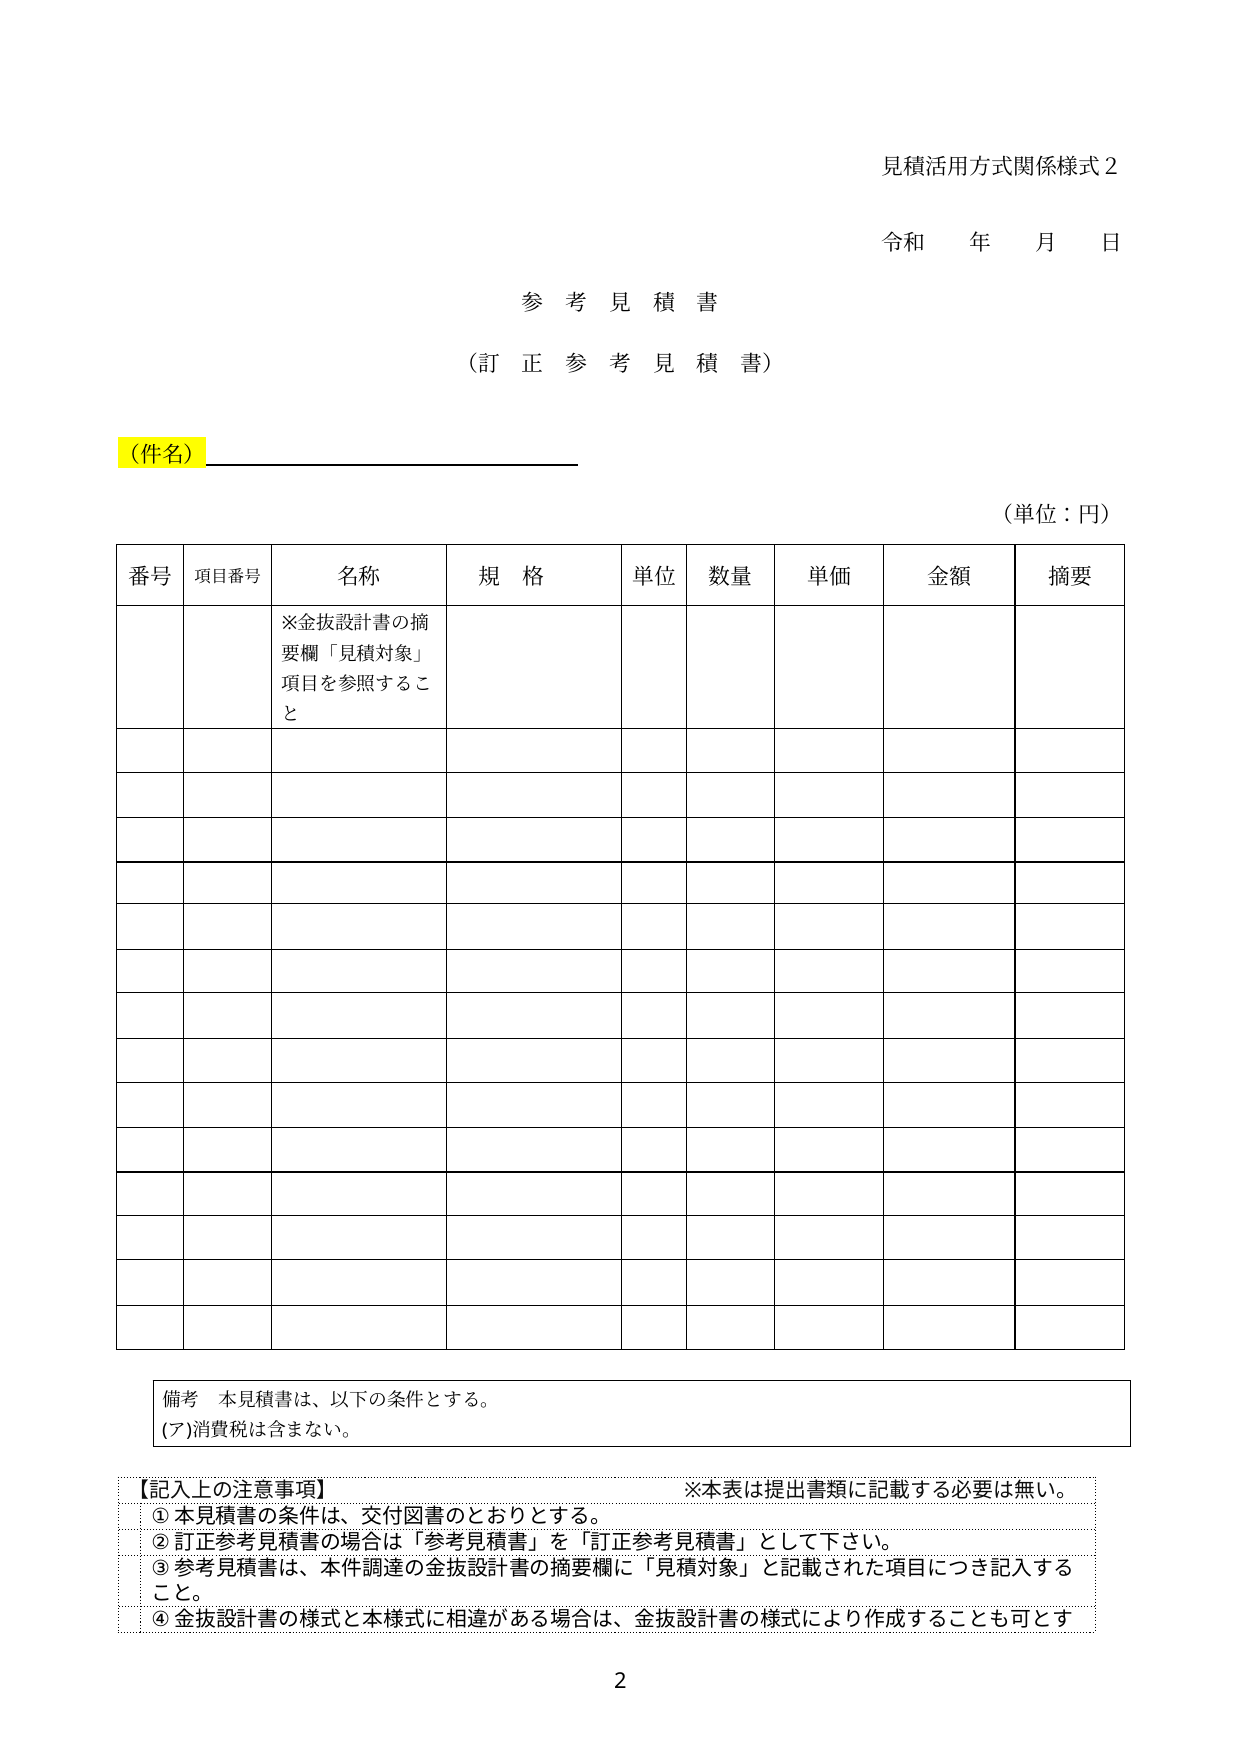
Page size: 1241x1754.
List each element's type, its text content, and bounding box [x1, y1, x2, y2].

table_cell [272, 1306, 446, 1349]
table_cell [687, 729, 774, 772]
table_cell [1016, 773, 1124, 817]
table_cell ②訂正参考見積書の場合は「参考見積書」を「訂正参考見積書」として下さい。 [141, 1529, 1095, 1555]
table_cell [184, 729, 271, 772]
table_cell [884, 729, 1014, 772]
table_cell [884, 773, 1014, 817]
table_cell [184, 606, 271, 728]
table_cell [184, 818, 271, 861]
table_cell [272, 1128, 446, 1171]
table_cell [117, 606, 183, 728]
table_cell [1016, 818, 1124, 861]
table_cell [447, 1216, 621, 1259]
table_cell [775, 1039, 883, 1082]
table_cell [884, 904, 1014, 948]
table_cell [775, 993, 883, 1038]
table_cell [117, 1173, 183, 1215]
table_cell [1016, 1260, 1124, 1305]
table_cell [117, 1216, 183, 1259]
table_cell [1016, 993, 1124, 1038]
table_cell [118, 1529, 141, 1555]
table_cell [447, 1306, 621, 1349]
table_cell [775, 1128, 883, 1171]
table_cell [117, 993, 183, 1038]
table_cell [447, 1083, 621, 1127]
table_cell [184, 1173, 271, 1215]
table_header 【記入上の注意事項】 [118, 1477, 569, 1503]
table_cell [117, 1260, 183, 1305]
table_cell [775, 773, 883, 817]
table_cell [447, 818, 621, 861]
table_cell [884, 818, 1014, 861]
table_cell [117, 1039, 183, 1082]
table_cell [775, 606, 883, 728]
table_cell [1016, 1039, 1124, 1082]
table_cell [775, 818, 883, 861]
table_cell [272, 1260, 446, 1305]
table_cell [687, 1173, 774, 1215]
table_cell [118, 1606, 141, 1632]
table_cell [884, 863, 1014, 903]
table_cell [884, 1083, 1014, 1127]
table_cell [884, 993, 1014, 1038]
table_cell [447, 1128, 621, 1171]
table_cell [1016, 1173, 1124, 1215]
table_cell [884, 606, 1014, 728]
table_cell [884, 1039, 1014, 1082]
table_cell [1016, 606, 1124, 728]
table_cell [622, 950, 686, 992]
table_cell [687, 904, 774, 948]
table_header 金額 [884, 545, 1014, 605]
table_cell [272, 950, 446, 992]
table_cell [447, 950, 621, 992]
table_cell [884, 1128, 1014, 1171]
table_cell [687, 1128, 774, 1171]
table_cell [117, 729, 183, 772]
table_cell [272, 1216, 446, 1259]
table_cell [1016, 729, 1124, 772]
table_cell [775, 1306, 883, 1349]
table_cell [1016, 863, 1124, 903]
table_cell [447, 863, 621, 903]
table_cell [622, 606, 686, 728]
table_cell [184, 1083, 271, 1127]
table_cell [622, 1173, 686, 1215]
table_header 単価 [775, 545, 883, 605]
table_cell [447, 606, 621, 728]
table_cell [687, 606, 774, 728]
table_cell [687, 950, 774, 992]
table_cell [141, 1606, 1095, 1632]
table_cell [775, 1260, 883, 1305]
table_cell [272, 1039, 446, 1082]
table_cell [622, 818, 686, 861]
table_cell [1016, 1128, 1124, 1171]
table_cell [117, 904, 183, 948]
text 備考 本見積書は、以下の条件とする。 [154, 1381, 1130, 1410]
table_cell [1016, 1083, 1124, 1127]
table_cell [118, 1555, 141, 1606]
table_cell [687, 818, 774, 861]
table_cell [622, 1260, 686, 1305]
table_cell [622, 1083, 686, 1127]
table_cell [622, 1039, 686, 1082]
table_cell [622, 1216, 686, 1259]
table_cell [117, 818, 183, 861]
table_cell [184, 863, 271, 903]
text 参 考 見 積 書 [118, 271, 1122, 331]
table_cell [687, 1039, 774, 1082]
text 令和 年 月 日 [118, 210, 1122, 271]
table_cell [272, 993, 446, 1038]
table_cell [775, 950, 883, 992]
table_cell [447, 1039, 621, 1082]
table_cell [184, 1306, 271, 1349]
table_cell [622, 993, 686, 1038]
table_header 数量 [687, 545, 774, 605]
table_cell [687, 773, 774, 817]
table_cell [272, 773, 446, 817]
table_cell [775, 904, 883, 948]
table_header 番号 [117, 545, 183, 605]
table_cell [184, 950, 271, 992]
table_cell [884, 950, 1014, 992]
table_cell [1016, 1306, 1124, 1349]
table_cell ③参考見積書は、本件調達の金抜設計書の摘要欄に「見積対象」と記載された項目につき記入すること。 [141, 1555, 1095, 1606]
table_cell ①本見積書の条件は、交付図書のとおりとする。 [141, 1503, 1095, 1529]
table_cell [184, 773, 271, 817]
table_cell [884, 1216, 1014, 1259]
table_cell [622, 729, 686, 772]
table_cell [118, 1503, 141, 1529]
table_cell [884, 1306, 1014, 1349]
table_cell [687, 1216, 774, 1259]
table_header ※本表は提出書類に記載する必要は無い。 [569, 1477, 1095, 1503]
table_cell [447, 993, 621, 1038]
table_cell [775, 729, 883, 772]
table_cell [184, 1216, 271, 1259]
table_header 規 格 [447, 545, 621, 605]
table_cell [1016, 950, 1124, 992]
table_cell [687, 1306, 774, 1349]
table_cell [184, 1039, 271, 1082]
table_cell [687, 863, 774, 903]
table_cell [117, 1128, 183, 1171]
table_header 単位 [622, 545, 686, 605]
table_cell [184, 993, 271, 1038]
table_cell [272, 729, 446, 772]
table_cell [447, 1260, 621, 1305]
table_cell [184, 1260, 271, 1305]
text （訂 正 参 考 見 積 書） [118, 331, 1122, 392]
table_cell [447, 773, 621, 817]
table_cell [622, 863, 686, 903]
table_cell [272, 863, 446, 903]
table_cell [117, 950, 183, 992]
table_header 項目番号 [184, 545, 271, 605]
table_cell [687, 1260, 774, 1305]
table_cell [775, 1173, 883, 1215]
table_cell [272, 1173, 446, 1215]
table_cell [447, 904, 621, 948]
table_cell [272, 904, 446, 948]
table_cell [687, 1083, 774, 1127]
table_cell [687, 993, 774, 1038]
text （単位：円） [118, 483, 1122, 544]
table_cell [117, 1083, 183, 1127]
table_cell [117, 1306, 183, 1349]
text 見積活用方式関係様式２ [118, 149, 1122, 180]
table_cell [1016, 1216, 1124, 1259]
table_cell [775, 863, 883, 903]
table_cell [184, 1128, 271, 1171]
table_cell [884, 1173, 1014, 1215]
table_cell [117, 863, 183, 903]
table_cell [272, 818, 446, 861]
table_cell [1016, 904, 1124, 948]
table_cell [884, 1260, 1014, 1305]
text （件名） [118, 422, 1122, 483]
table_cell [622, 1128, 686, 1171]
table_cell [272, 1083, 446, 1127]
table_cell [447, 729, 621, 772]
table_cell [622, 773, 686, 817]
table_header 摘要 [1016, 545, 1124, 605]
table_cell [775, 1083, 883, 1127]
text (ア)消費税は含まない。 [154, 1410, 1130, 1446]
table_cell [117, 773, 183, 817]
table_cell ※金抜設計書の摘要欄「見積対象」項目を参照すること [272, 606, 446, 728]
table_cell [622, 904, 686, 948]
table_cell [447, 1173, 621, 1215]
table_header 名称 [272, 545, 446, 605]
table_cell [775, 1216, 883, 1259]
table_cell [622, 1306, 686, 1349]
table_cell [184, 904, 271, 948]
